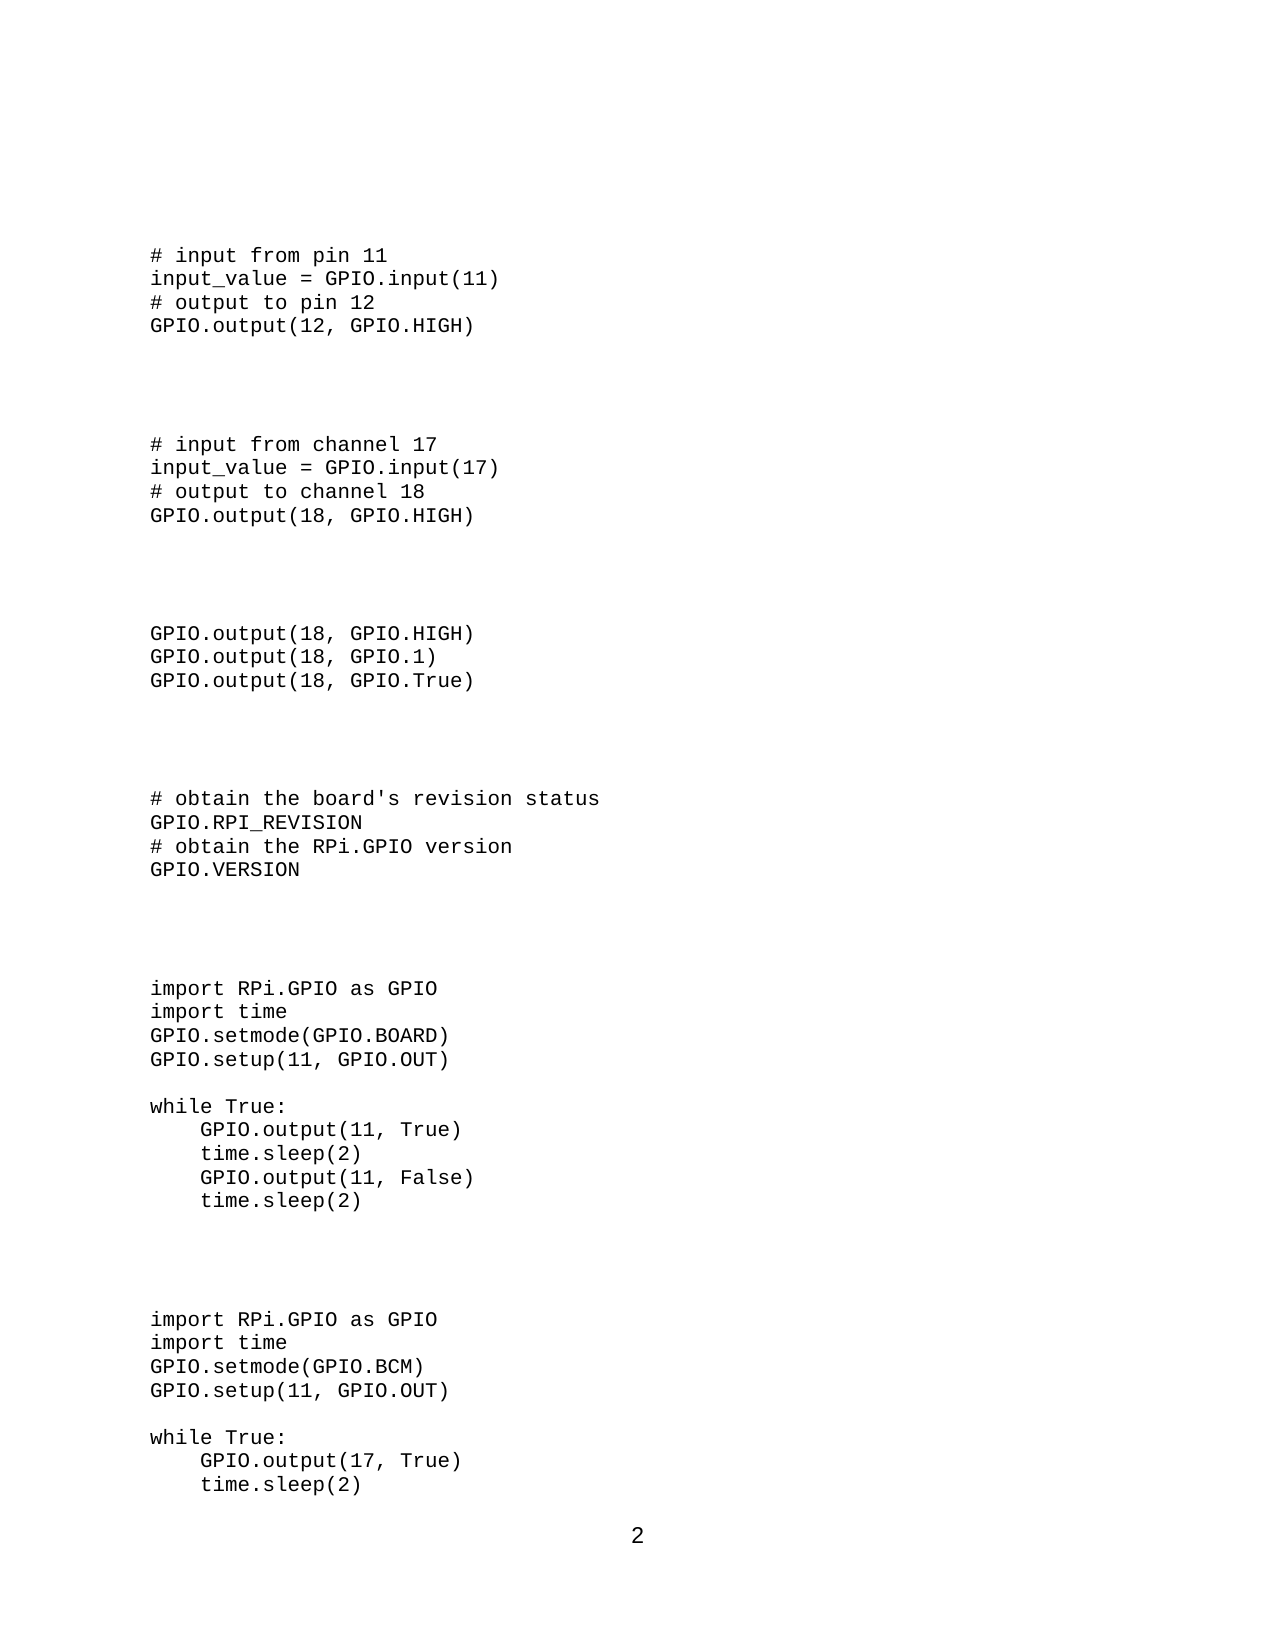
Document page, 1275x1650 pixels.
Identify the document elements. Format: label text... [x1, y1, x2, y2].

text import time [150, 1332, 1125, 1356]
text import RPi.GPIO as GPIO [150, 1309, 1125, 1332]
text GPIO.output(11, True) [150, 1119, 1125, 1143]
text input_value = GPIO.input(17) [150, 457, 1125, 481]
text GPIO.RPI_REVISION [150, 812, 1125, 836]
text GPIO.output(18, GPIO.1) [150, 647, 1125, 670]
text # output to pin 12 [150, 292, 1125, 316]
text time.sleep(2) [150, 1474, 1125, 1498]
text GPIO.output(18, GPIO.HIGH) [150, 505, 1125, 528]
text while True: [150, 1096, 1125, 1119]
text input_value = GPIO.input(11) [150, 268, 1125, 292]
text GPIO.VERSION [150, 859, 1125, 883]
text # input from pin 11 [150, 244, 1125, 268]
text # input from channel 17 [150, 434, 1125, 457]
text GPIO.setup(11, GPIO.OUT) [150, 1379, 1125, 1403]
text GPIO.setmode(GPIO.BCM) [150, 1356, 1125, 1379]
text time.sleep(2) [150, 1190, 1125, 1214]
text # obtain the RPi.GPIO version [150, 836, 1125, 859]
text GPIO.output(11, False) [150, 1167, 1125, 1190]
text while True: [150, 1427, 1125, 1451]
text # obtain the board's revision status [150, 788, 1125, 812]
text GPIO.output(17, True) [150, 1451, 1125, 1474]
text GPIO.setup(11, GPIO.OUT) [150, 1048, 1125, 1072]
text import time [150, 1001, 1125, 1025]
text import RPi.GPIO as GPIO [150, 978, 1125, 1001]
text GPIO.output(12, GPIO.HIGH) [150, 316, 1125, 339]
text GPIO.output(18, GPIO.True) [150, 670, 1125, 694]
text GPIO.output(18, GPIO.HIGH) [150, 623, 1125, 647]
text time.sleep(2) [150, 1143, 1125, 1167]
text # output to channel 18 [150, 481, 1125, 505]
text GPIO.setmode(GPIO.BOARD) [150, 1025, 1125, 1048]
